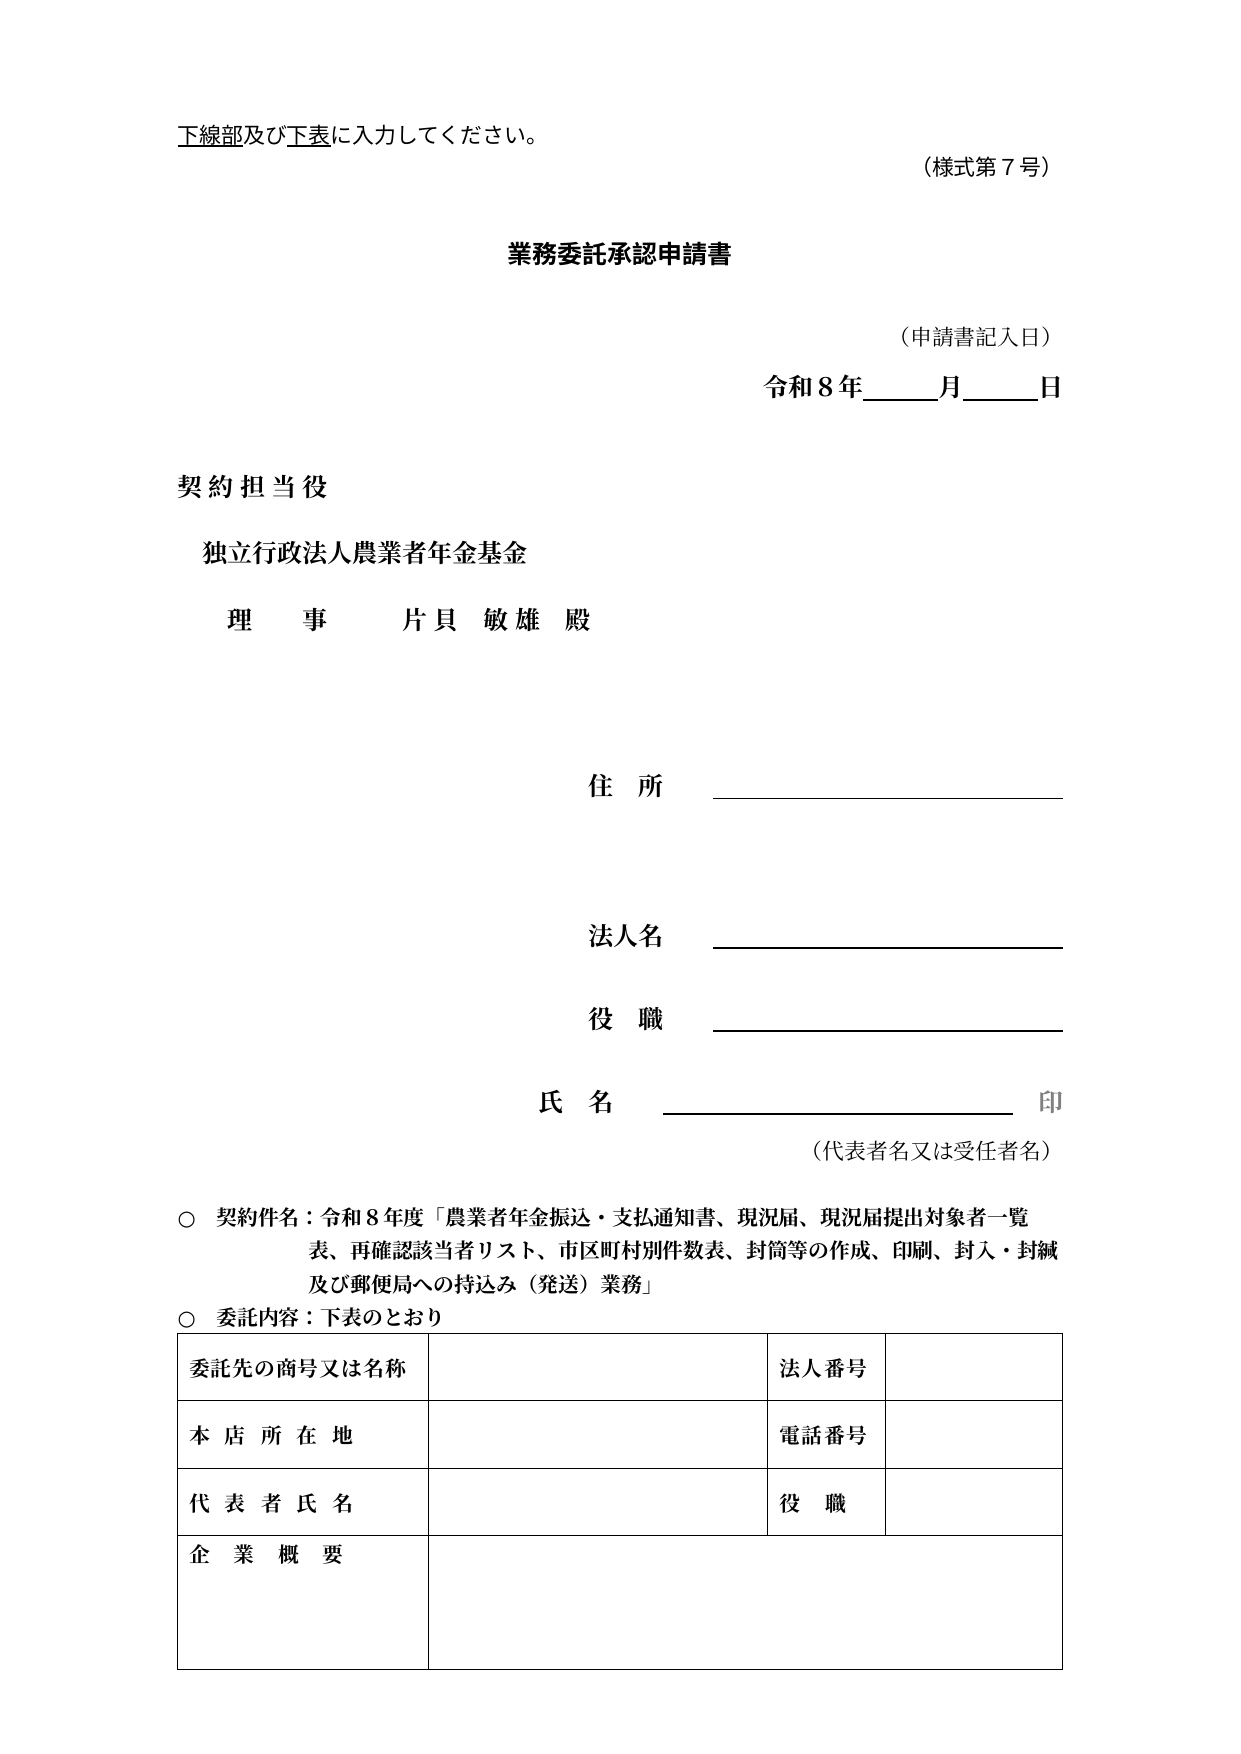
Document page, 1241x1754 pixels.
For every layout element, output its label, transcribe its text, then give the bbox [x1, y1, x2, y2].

table_cell 代表者氏名 [178, 1469, 428, 1535]
text 業務委託承認申請書 [177, 220, 1063, 286]
text 住 所 [177, 751, 1063, 818]
table_cell [429, 1536, 1062, 1669]
text ○ 契約件名：令和８年度「農業者年金振込・支払通知書、現況届、現況届提出対象者一覧 [177, 1200, 1063, 1233]
text 表、再確認該当者リスト、市区町村別件数表、封筒等の作成、印刷、封入・封緘及び郵便局への持込み（発送）業務」 [308, 1233, 1063, 1299]
table_cell 企業概要 [178, 1536, 428, 1669]
text 法人名 [177, 901, 1063, 967]
text 令和８年月日 [177, 353, 1063, 419]
text 役 職 [177, 984, 1063, 1050]
table_cell 役職 [768, 1469, 885, 1535]
text 契 約 担 当 役 [177, 452, 1063, 519]
table_cell 電話番号 [768, 1401, 885, 1468]
text ○ 委託内容：下表のとおり [177, 1299, 1063, 1333]
table_header 委託先の商号又は名称 [178, 1334, 428, 1400]
table_header 法人番号 [768, 1334, 885, 1400]
text 氏 名 印 [177, 1067, 1063, 1133]
text （代表者名又は受任者名） [177, 1133, 1063, 1167]
table_cell 本店所在地 [178, 1401, 428, 1468]
text （申請書記入日） [177, 319, 1063, 353]
text 独立行政法人農業者年金基金 [177, 519, 1063, 585]
text 理 事 片 貝 敏 雄 殿 [177, 585, 1063, 652]
